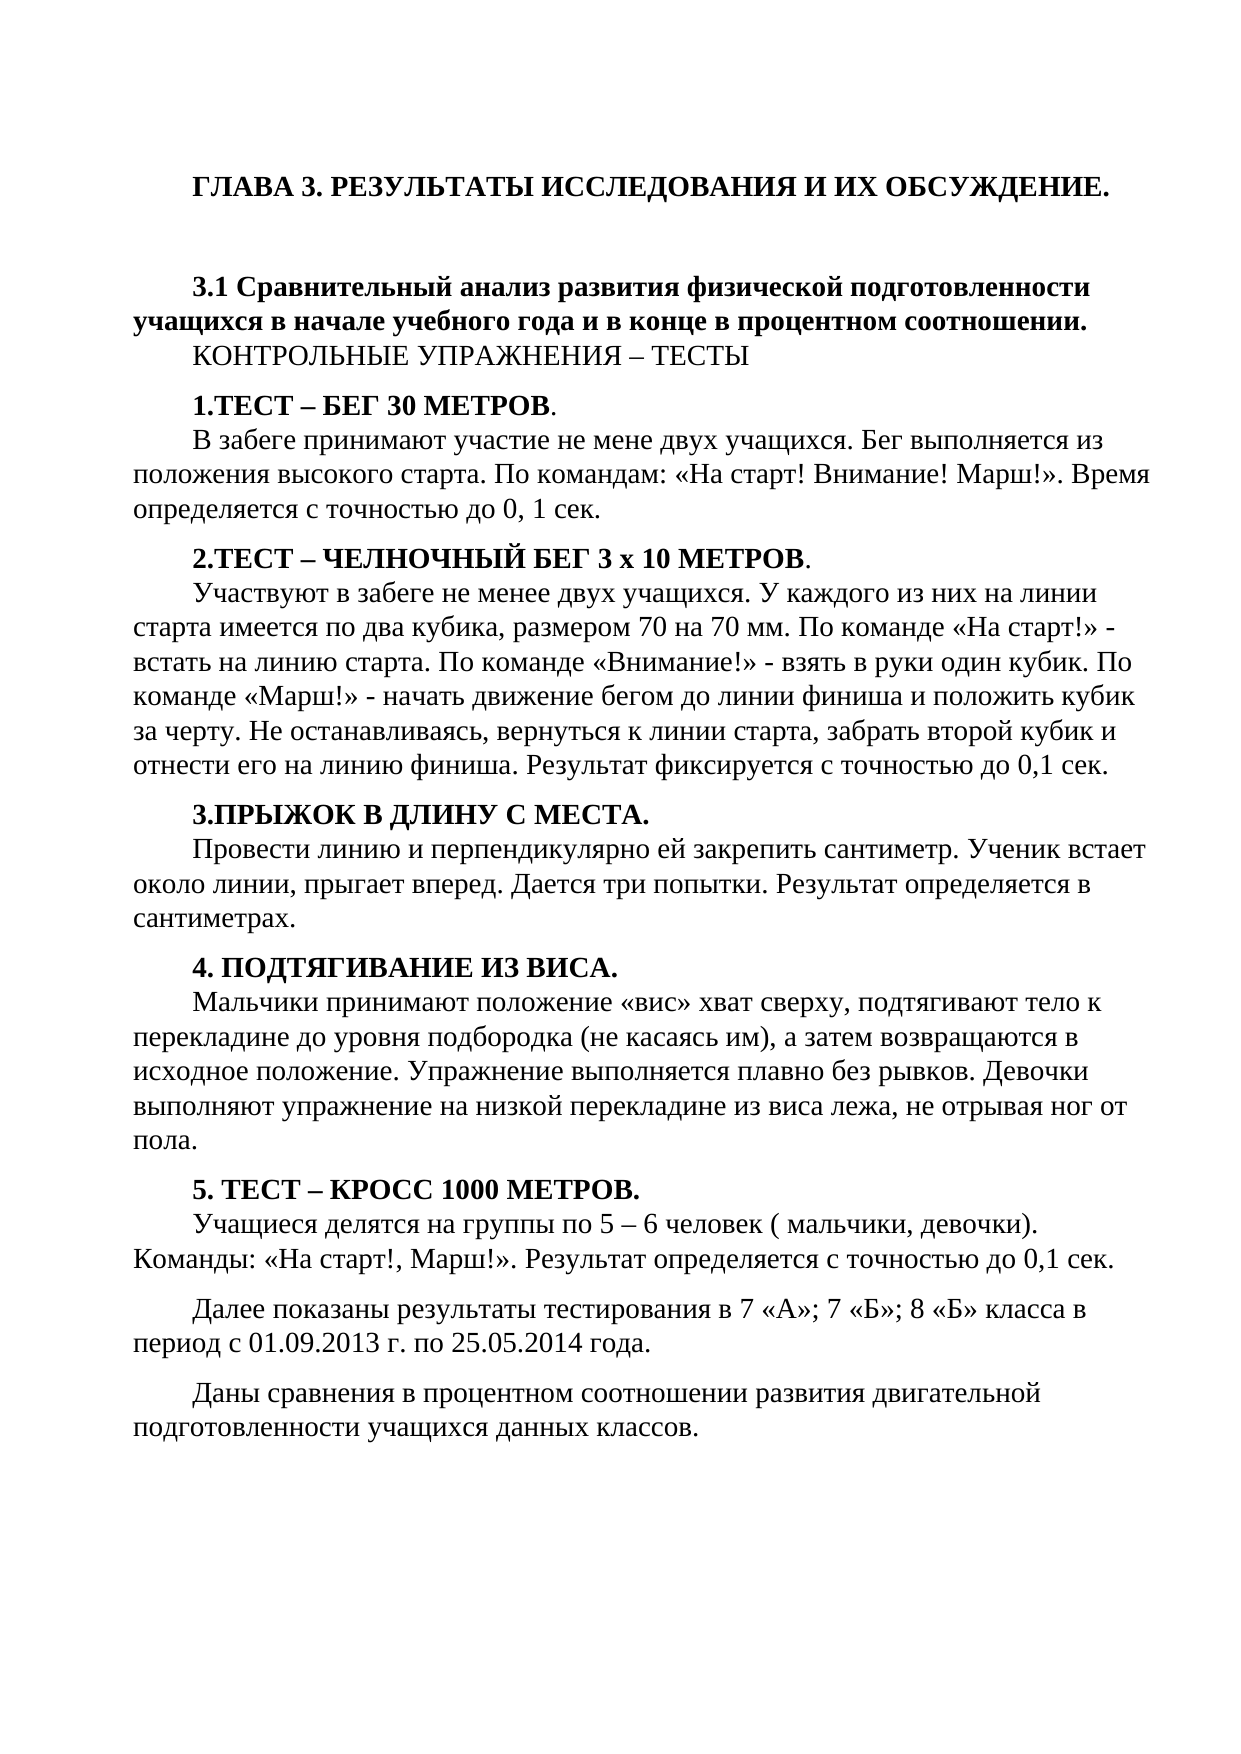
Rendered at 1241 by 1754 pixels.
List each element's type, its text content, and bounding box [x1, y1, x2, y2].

text Далее показаны результаты тестирования в 7 «А»; 7 «Б»; 8 «Б» класса в период с 01.09.2013 г. по 25.05.2014 года. [133, 1290, 1167, 1359]
text 5. ТЕСТ – КРОСС 1000 МЕТРОВ. [133, 1171, 1167, 1206]
text Провести линию и перпендикулярно ей закрепить сантиметр. Ученик встает около линии, прыгает вперед. Дается три попытки. Результат определяется в сантиметрах. [133, 831, 1167, 934]
text В забеге принимают участие не мене двух учащихся. Бег выполняется из положения высокого старта. По командам: «На старт! Внимание! Марш!». Время определяется с точностью до 0, 1 сек. [133, 421, 1167, 524]
text 3.ПРЫЖОК В ДЛИНУ С МЕСТА. [133, 796, 1167, 831]
text Участвуют в забеге не менее двух учащихся. У каждого из них на линии старта имеется по два кубика, размером 70 на 70 мм. По команде «На старт!» - встать на линию старта. По команде «Внимание!» - взять в руки один кубик. По команде «Марш!» - начать движение бегом до линии финиша и положить кубик за черту. Не останавливаясь, вернуться к линии старта, забрать второй кубик и отнести его на линию финиша. Результат фиксируется с точностью до 0,1 сек. [133, 574, 1167, 781]
text Учащиеся делятся на группы по 5 – 6 человек ( мальчики, девочки). Команды: «На старт!, Марш!». Результат определяется с точностью до 0,1 сек. [133, 1206, 1167, 1274]
text Даны сравнения в процентном соотношении развития двигательной подготовленности учащихся данных классов. [133, 1374, 1167, 1443]
text 2.ТЕСТ – ЧЕЛНОЧНЫЙ БЕГ 3 х 10 МЕТРОВ. [133, 540, 1167, 574]
text КОНТРОЛЬНЫЕ УПРАЖНЕНИЯ – ТЕСТЫ [133, 337, 1167, 371]
text ГЛАВА 3. РЕЗУЛЬТАТЫ ИССЛЕДОВАНИЯ И ИХ ОБСУЖДЕНИЕ. [133, 168, 1167, 202]
text 1.ТЕСТ – БЕГ 30 МЕТРОВ. [133, 387, 1167, 421]
text 3.1 Сравнительный анализ развития физической подготовленности учащихся в начале учебного года и в конце в процентном соотношении. [133, 268, 1167, 337]
text Мальчики принимают положение «вис» хват сверху, подтягивают тело к перекладине до уровня подбородка (не касаясь им), а затем возвращаются в исходное положение. Упражнение выполняется плавно без рывков. Девочки выполняют упражнение на низкой перекладине из виса лежа, не отрывая ног от пола. [133, 984, 1167, 1156]
text 4. ПОДТЯГИВАНИЕ ИЗ ВИСА. [133, 949, 1167, 984]
